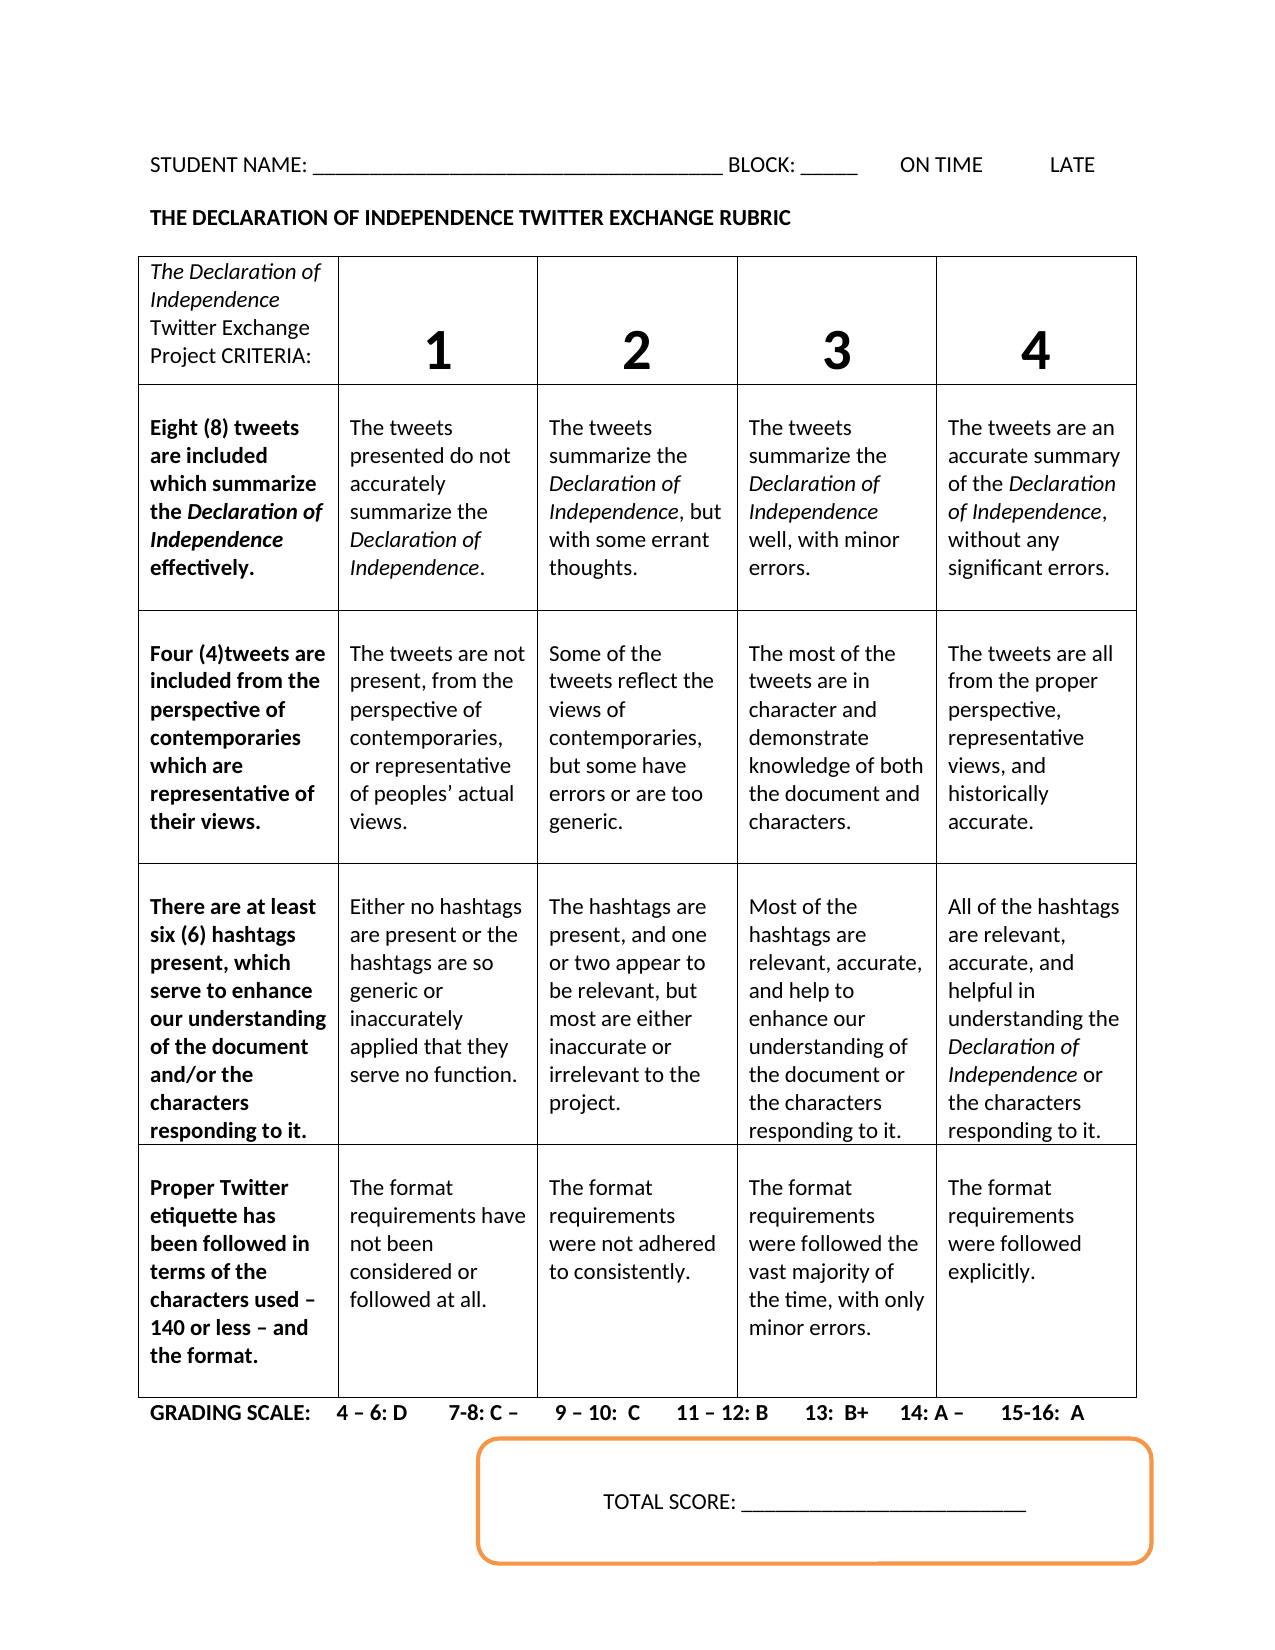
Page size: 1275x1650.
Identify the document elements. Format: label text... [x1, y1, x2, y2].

table_header 2 [538, 257, 737, 384]
table_cell The tweets presented do not accurately summarize the Declaration of Independence. [339, 385, 537, 609]
text GRADING SCALE: 4 – 6: D 7-8: C – 9 – 10: C 11 – 12: B 13: B+ 14: A – 15-16: A [150, 1398, 1125, 1426]
table_cell The tweets are not present, from the perspective of contemporaries, or representative of peoples’ actual views. [339, 611, 537, 863]
table_cell Four (4)tweets are included from the perspective of contemporaries which are representative of their views. [139, 611, 338, 863]
table_header 1 [339, 257, 537, 384]
table_cell The format requirements were followed explicitly. [937, 1145, 1136, 1397]
table_cell All of the hashtags are relevant, accurate, and helpful in understanding the Declaration of Independence or the characters responding to it. [937, 864, 1136, 1144]
table_header The Declaration of Independence Twitter Exchange Project CRITERIA: [139, 257, 338, 384]
table_cell Eight (8) tweets are included which summarize the Declaration of Independence effectively. [139, 385, 338, 609]
table_cell Proper Twitter etiquette has been followed in terms of the characters used – 140 or less – and the format. [139, 1145, 338, 1397]
table_cell Some of the tweets reflect the views of contemporaries, but some have errors or are too generic. [538, 611, 737, 863]
table_cell The tweets summarize the Declaration of Independence well, with minor errors. [738, 385, 936, 609]
table_header 3 [738, 257, 936, 384]
table_cell The tweets are an accurate summary of the Declaration of Independence, without any significant errors. [937, 385, 1136, 609]
text STUDENT NAME: ____________________________________ BLOCK: _____ ON TIME LATE [150, 150, 1125, 178]
table_cell Most of the hashtags are relevant, accurate, and help to enhance our understanding of the document or the characters responding to it. [738, 864, 936, 1144]
table_cell The format requirements were not adhered to consistently. [538, 1145, 737, 1397]
text THE DECLARATION OF INDEPENDENCE TWITTER EXCHANGE RUBRIC [150, 203, 1125, 231]
table_cell There are at least six (6) hashtags present, which serve to enhance our understanding of the document and/or the characters responding to it. [139, 864, 338, 1144]
table_cell The format requirements have not been considered or followed at all. [339, 1145, 537, 1397]
table_cell The hashtags are present, and one or two appear to be relevant, but most are either inaccurate or irrelevant to the project. [538, 864, 737, 1144]
table_cell The format requirements were followed the vast majority of the time, with only minor errors. [738, 1145, 936, 1397]
table_cell The tweets are all from the proper perspective, representative views, and historically accurate. [937, 611, 1136, 863]
table_cell Either no hashtags are present or the hashtags are so generic or inaccurately applied that they serve no function. [339, 864, 537, 1144]
table_cell The most of the tweets are in character and demonstrate knowledge of both the document and characters. [738, 611, 936, 863]
table_cell The tweets summarize the Declaration of Independence, but with some errant thoughts. [538, 385, 737, 609]
table_header 4 [937, 257, 1136, 384]
